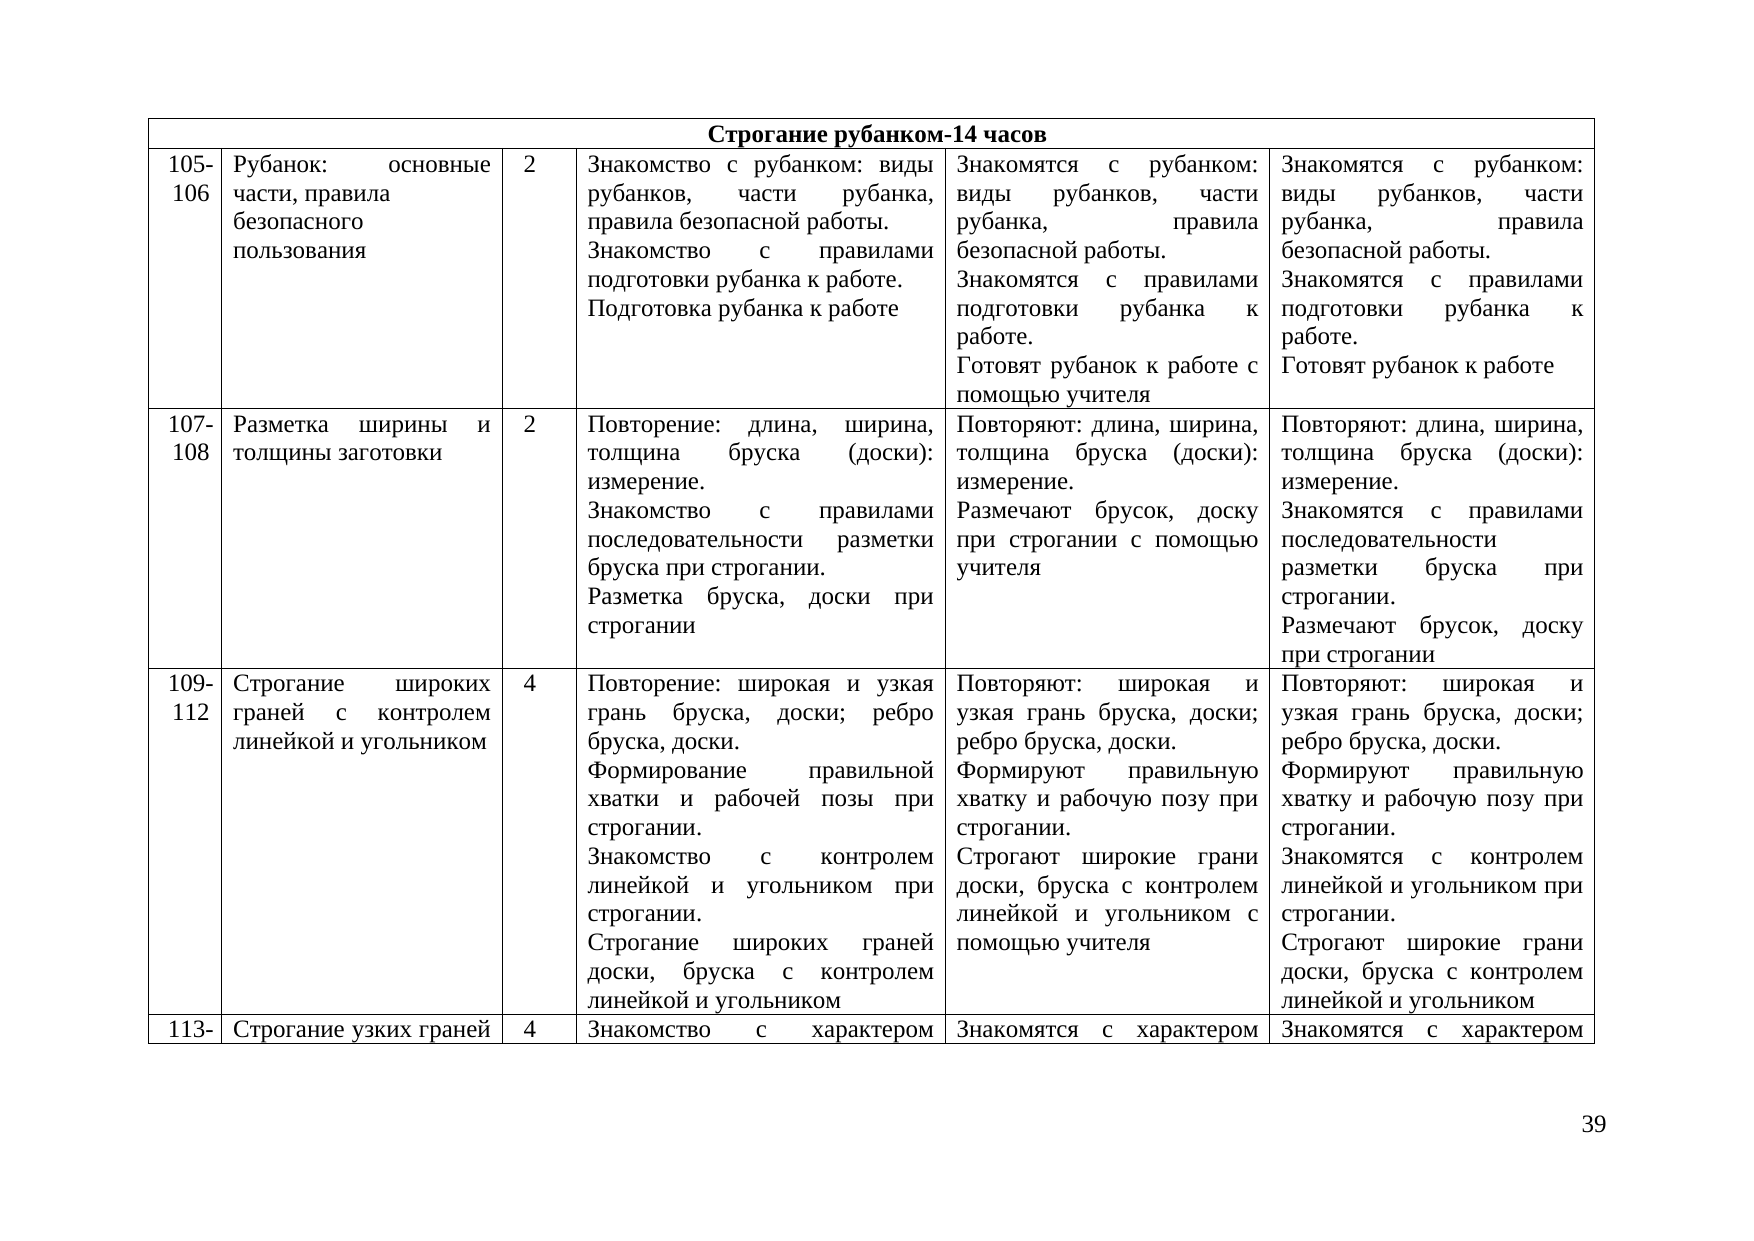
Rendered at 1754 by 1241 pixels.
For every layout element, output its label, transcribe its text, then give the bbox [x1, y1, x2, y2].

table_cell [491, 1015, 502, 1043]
table_cell 4 [503, 1015, 576, 1043]
table_cell 2 [503, 149, 576, 408]
table_cell 113-116 [149, 1015, 221, 1043]
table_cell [1270, 1015, 1594, 1043]
table_cell Рубанок: основные части, правила безопасного пользования [222, 149, 502, 408]
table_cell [946, 1015, 1269, 1043]
table_cell 105-106 [149, 149, 221, 408]
table_cell Разметка ширины и толщины заготовки [222, 409, 502, 667]
table_cell Строгание широких граней с контролем линейкой и угольником [222, 669, 502, 1013]
table_cell 2 [503, 409, 576, 667]
table_cell 107-108 [149, 409, 221, 667]
table_cell Повторение: широкая и узкая грань бруска, доски; ребро бруска, доски. Формирование правильной хватки и рабочей позы при строгании. Знакомство с контролем линейкой и угольником при строгании. Строгание широких граней доски, бруска с контролем линейкой и угольником [577, 669, 945, 1013]
table_cell Повторение: длина, ширина, толщина бруска (доски): измерение. Знакомство с правилами последовательности разметки бруска при строгании. Разметка бруска, доски при строгании [577, 409, 945, 667]
table_cell 4 [503, 669, 576, 1013]
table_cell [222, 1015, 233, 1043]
table_cell Повторяют: широкая и узкая грань бруска, доски; ребро бруска, доски. Формируют правильную хватку и рабочую позу при строгании. Строгают широкие грани доски, бруска с контролем линейкой и угольником с помощью учителя [946, 669, 1269, 1013]
table_cell Знакомятся с рубанком: виды рубанков, части рубанка, правила безопасной работы. Знакомятся с правилами подготовки рубанка к работе. Готовят рубанок к работе [1270, 149, 1594, 408]
table_cell Знакомство с рубанком: виды рубанков, части рубанка, правила безопасной работы. Знакомство с правилами подготовки рубанка к работе. Подготовка рубанка к работе [577, 149, 945, 408]
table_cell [577, 1015, 945, 1043]
table_cell Повторяют: длина, ширина, толщина бруска (доски): измерение. Знакомятся с правилами последовательности разметки бруска при строгании. Размечают брусок, доску при строгании [1270, 409, 1594, 667]
table_cell Знакомятся с рубанком: виды рубанков, части рубанка, правила безопасной работы. Знакомятся с правилами подготовки рубанка к работе. Готовят рубанок к работе с помощью учителя [946, 149, 1269, 408]
table_header Строгание рубанком-14 часов [149, 119, 1594, 148]
table_cell 109-112 [149, 669, 221, 1013]
table_cell Повторяют: длина, ширина, толщина бруска (доски): измерение. Размечают брусок, доску при строгании с помощью учителя [946, 409, 1269, 667]
table_cell Повторяют: широкая и узкая грань бруска, доски; ребро бруска, доски. Формируют правильную хватку и рабочую позу при строгании. Знакомятся с контролем линейкой и угольником при строгании. Строгают широкие грани доски, бруска с контролем линейкой и угольником [1270, 669, 1594, 1013]
